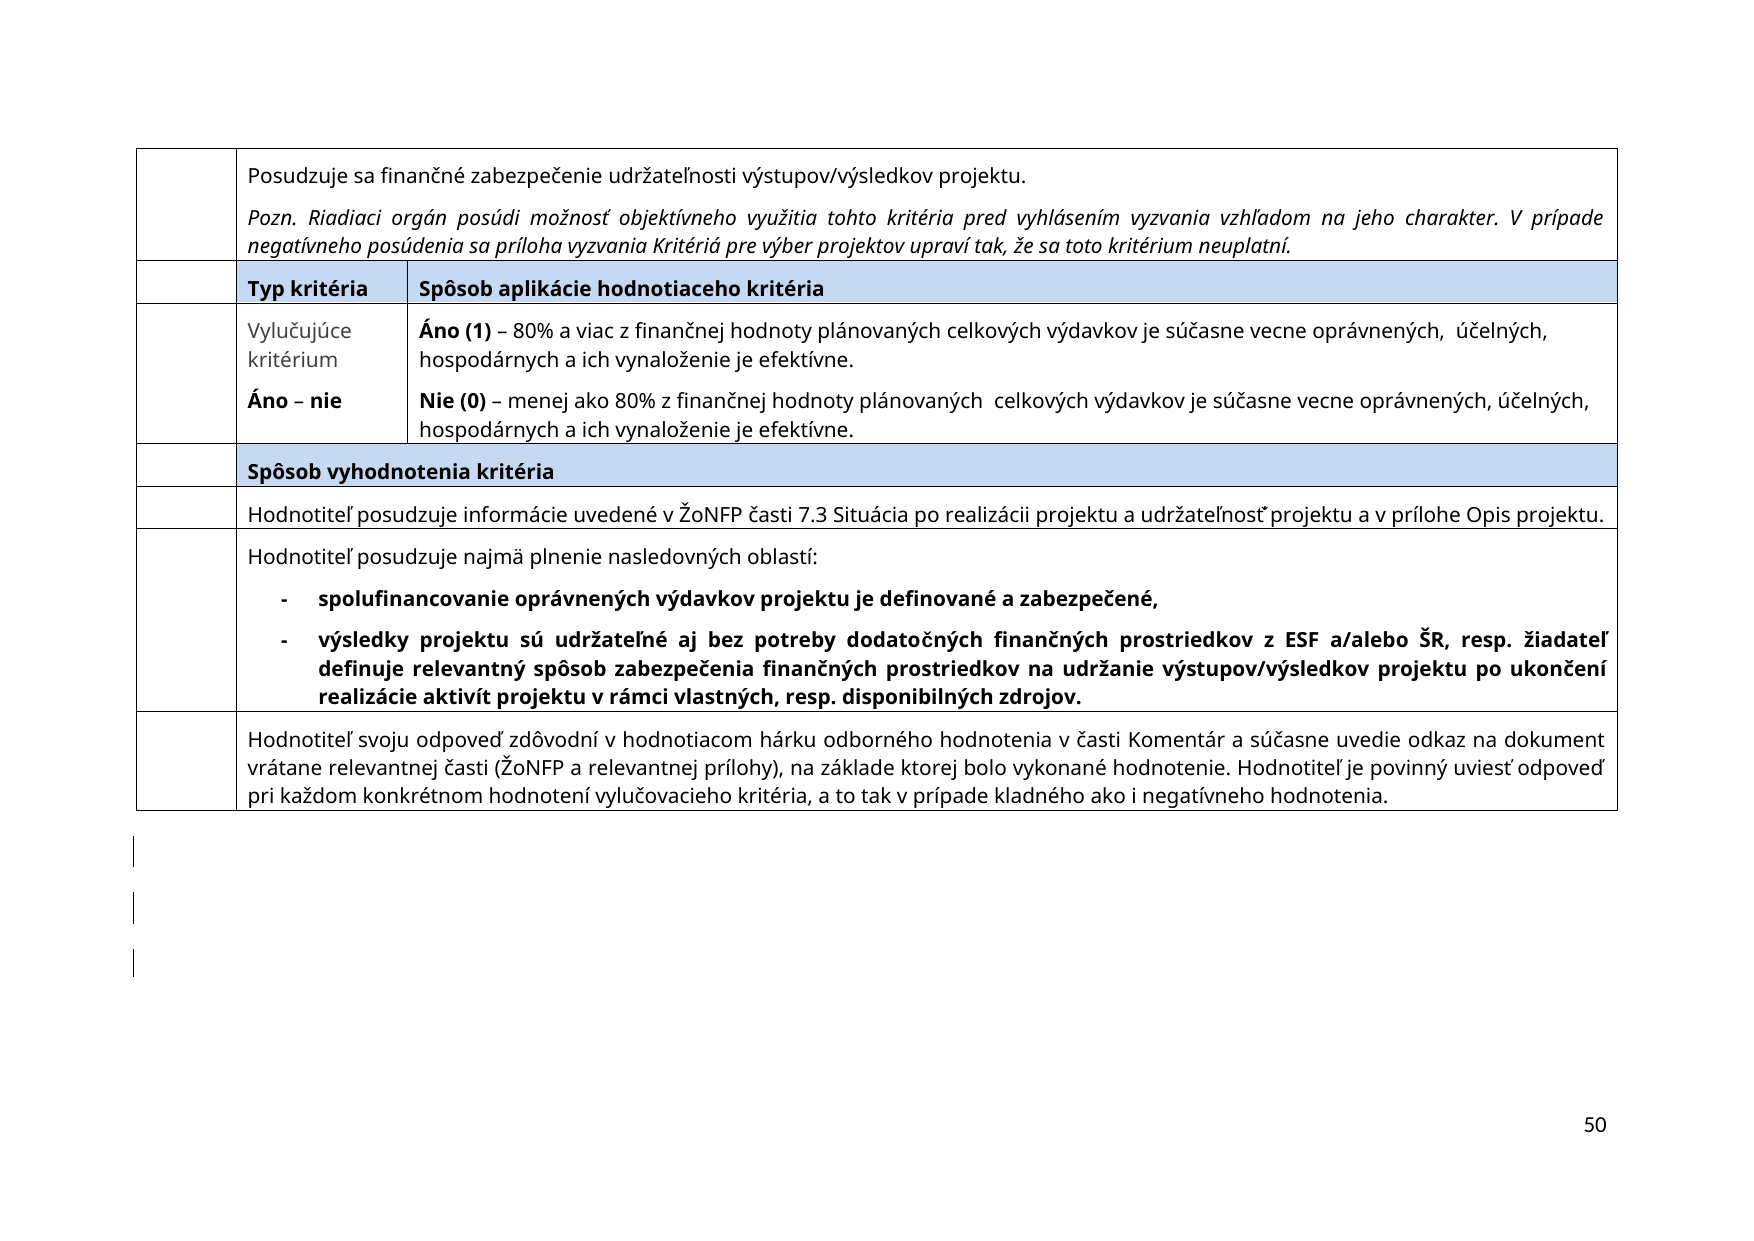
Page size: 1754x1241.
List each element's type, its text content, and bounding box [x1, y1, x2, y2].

table_cell Áno (1) – 80% a viac z finančnej hodnoty plánovaných celkových výdavkov je súčasne vecne oprávnených, účelných, hospodárnych a ich vynaloženie je efektívne. Nie (0) – menej ako 80% z finančnej hodnoty plánovaných celkových výdavkov je súčasne vecne oprávnených, účelných, hospodárnych a ich vynaloženie je efektívne. [408, 304, 1617, 443]
table_cell Spôsob vyhodnotenia kritéria [237, 444, 1617, 486]
table_cell Typ kritéria [237, 261, 407, 302]
table_cell [137, 261, 236, 302]
table_cell [137, 149, 236, 260]
table_cell Hodnotiteľ svoju odpoveď zdôvodní v hodnotiacom hárku odborného hodnotenia v časti Komentár a súčasne uvedie odkaz na dokument vrátane relevantnej časti (ŽoNFP a relevantnej prílohy), na základe ktorej bolo vykonané hodnotenie. Hodnotiteľ je povinný uviesť odpoveď pri každom konkrétnom hodnotení vylučovacieho kritéria, a to tak v prípade kladného ako i negatívneho hodnotenia. [237, 712, 1617, 810]
table_cell Spôsob aplikácie hodnotiaceho kritéria [408, 261, 1617, 302]
table_cell Posudzuje sa finančné zabezpečenie udržateľnosti výstupov/výsledkov projektu. Pozn. Riadiaci orgán posúdi možnosť objektívneho využitia tohto kritéria pred vyhlásením vyzvania vzhľadom na jeho charakter. V prípade negatívneho posúdenia sa príloha vyzvania Kritériá pre výber projektov upraví tak, že sa toto kritérium neuplatní. [237, 149, 1617, 260]
table_cell [137, 304, 236, 443]
table_cell [137, 529, 236, 711]
table_cell [137, 712, 236, 810]
table_cell Hodnotiteľ posudzuje informácie uvedené v ŽoNFP časti 7.3 Situácia po realizácii projektu a udržateľnosť̌ projektu a v prílohe Opis projektu. [237, 487, 1617, 528]
table_cell [137, 487, 236, 528]
table_cell [137, 444, 236, 486]
table_cell Vylučujúce kritérium Áno – nie [237, 304, 407, 443]
table_cell Hodnotiteľ posudzuje najmä plnenie nasledovných oblastí: spolufinancovanie oprávnených výdavkov projektu je definované a zabezpečené, výsledky projektu sú udržateľné aj bez potreby dodatočných finančných prostriedkov z ESF a/alebo ŠR, resp. žiadateľ definuje relevantný spôsob zabezpečenia finančných prostriedkov na udržanie výstupov/výsledkov projektu po ukončení realizácie aktivít projektu v rámci vlastných, resp. disponibilných zdrojov. [237, 529, 1617, 711]
